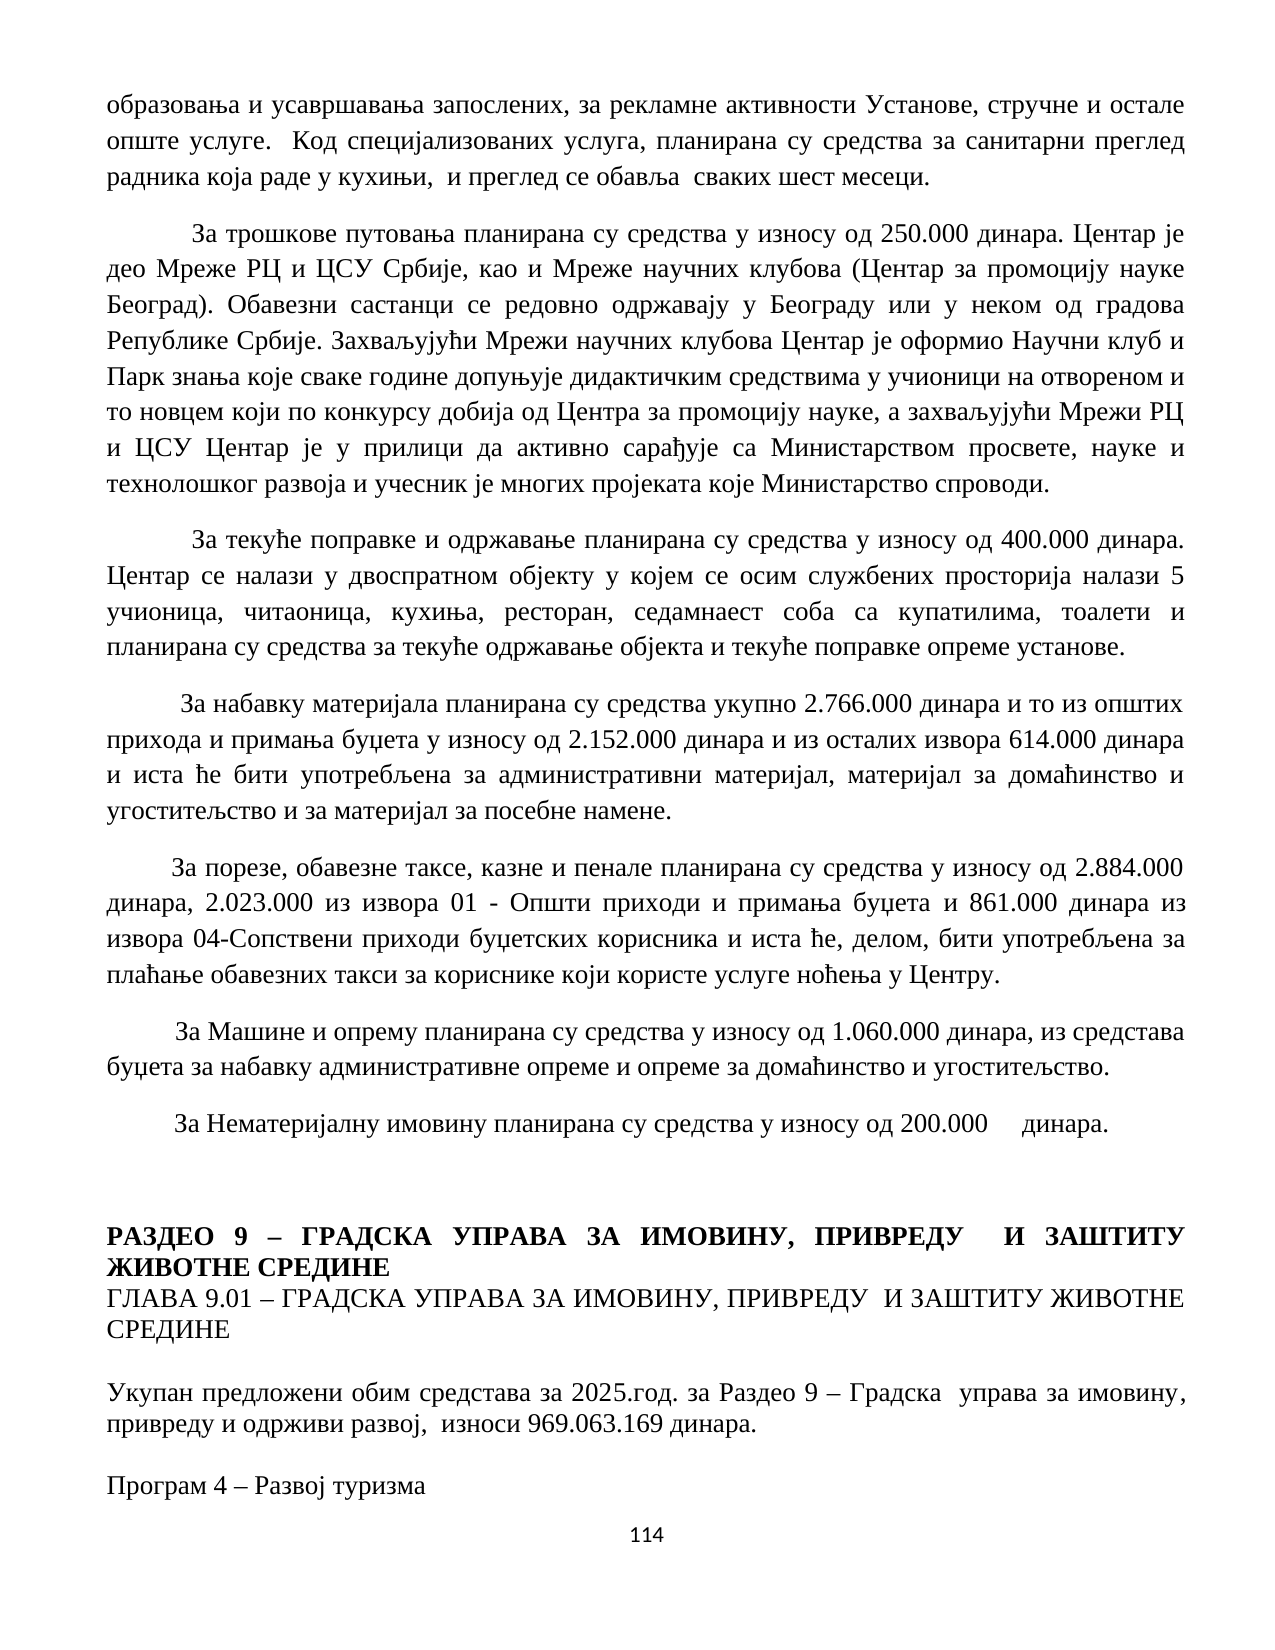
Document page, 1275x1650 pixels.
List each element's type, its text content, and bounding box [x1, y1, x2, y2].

text За трошкове путовања планирана су средства у износу од 250.000 динара. Центар је део Мреже РЦ и ЦСУ Србије, као и Мреже научних клубова (Центар за промоцију науке Београд). Обавезни састанци се редовно одржавају у Београду или у неком од градова Републике Србије. Захваљујући Мрежи научних клубова Центар је оформио Научни клуб и Парк знања које сваке године допуњује дидактичким средствима у учионици на отвореном и то новцем који по конкурсу добија од Центра за промоцију науке, а захваљујући Мрежи РЦ и ЦСУ Центар је у прилици да активно сарађује са Министарством просвете, науке и технолошког развоја и учесник је многих пројеката које Министарство спроводи. [106, 217, 1186, 498]
text За текуће поправке и одржавање планирана су средства у износу од 400.000 динара. Центар се налази у двоспратном објекту у којем се осим службених просторија налази 5 учионица, читаоница, кухиња, ресторан, седамнаест соба са купатилима, тоалети и планирана су средства за текуће одржавање објекта и текуће поправке опреме установе. [106, 523, 1186, 662]
text За порезе, обавезне таксе, казне и пенале планирана су средства у износу од 2.884.000 динара, 2.023.000 из извора 01 - Општи приходи и примања буџета и 861.000 динара из извора 04-Сопствени приходи буџетских корисника и иста ће, делом, бити употребљена за плаћање обавезних такси за кориснике који користе услуге ноћења у Центру. [106, 851, 1186, 989]
text Укупан предложени обим средстава за 2025.год. за Раздео 9 – Градска управа за имовину, привреду и одрживи развој, износи 969.063.169 динaра. [106, 1376, 1186, 1438]
text ГЛАВА 9.01 – ГРАДСКА УПРАВА ЗА ИМОВИНУ, ПРИВРЕДУ И ЗАШТИТУ ЖИВОТНЕ СРЕДИНЕ [106, 1282, 1186, 1344]
text За Машине и опрему планирана су средства у износу од 1.060.000 динара, из средстава буџета за набавку административне опреме и опреме за домаћинство и угоститељство. [106, 1014, 1186, 1081]
text За набавку материјала планирана су средства укупно 2.766.000 динара и то из општих прихода и примања буџета у износу од 2.152.000 динара и из осталих извора 614.000 динара и иста ће бити употребљена за административни материјал, материјал за домаћинство и угоститељство и за материјал за посебне намене. [106, 687, 1186, 825]
text Програм 4 – Развој туризма [106, 1469, 1186, 1500]
text За Нематеријалну имовину планирана су средства у износу од 200.000 динара. [106, 1107, 1186, 1138]
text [106, 89, 1186, 191]
text РАЗДЕО 9 – ГРАДСКА УПРАВА ЗА ИМОВИНУ, ПРИВРЕДУ И ЗАШТИТУ ЖИВОТНЕ СРЕДИНЕ [106, 1220, 1186, 1282]
